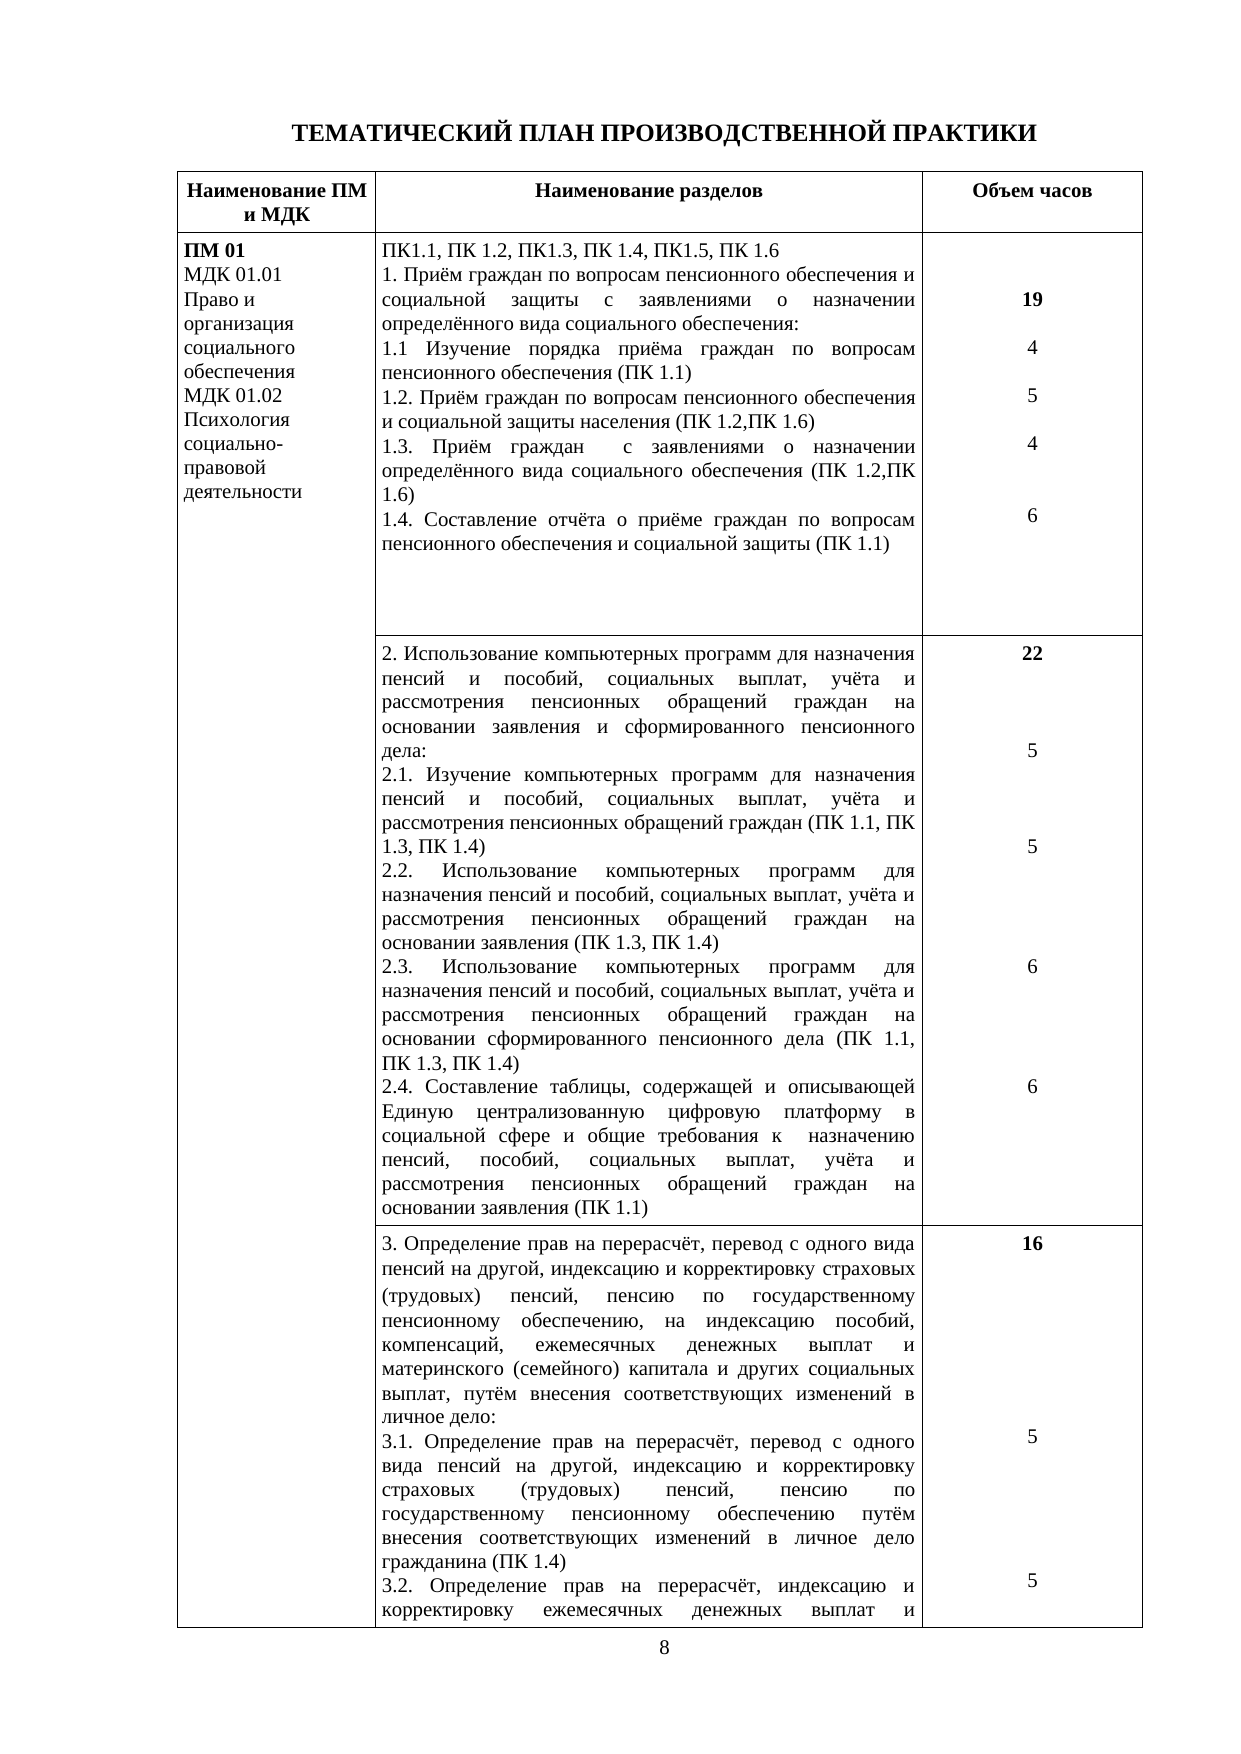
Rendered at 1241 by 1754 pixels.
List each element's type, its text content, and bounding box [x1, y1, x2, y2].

table_header Наименование ПМ и МДК [178, 172, 375, 232]
subtitle ТЕМАТИЧЕСКИЙ ПЛАН ПРОИЗВОДСТВЕННОЙ ПРАКТИКИ [177, 118, 1152, 147]
table_cell ПК1.1, ПК 1.2, ПК1.3, ПК 1.4, ПК1.5, ПК 1.6 1. Приём граждан по вопросам пенсионного обеспечения и социальной защиты с заявлениями о назначении определённого вида социального обеспечения: 1.1 Изучение порядка приёма граждан по вопросам пенсионного обеспечения (ПК 1.1) 1.2. Приём граждан по вопросам пенсионного обеспечения и социальной защиты населения (ПК 1.2,ПК 1.6) 1.3. Приём граждан с заявлениями о назначении определённого вида социального обеспечения (ПК 1.2,ПК 1.6) 1.4. Составление отчёта о приёме граждан по вопросам пенсионного обеспечения и социальной защиты (ПК 1.1) [376, 233, 922, 634]
table_cell 2. Использование компьютерных программ для назначения пенсий и пособий, социальных выплат, учёта и рассмотрения пенсионных обращений граждан на основании заявления и сформированного пенсионного дела: 2.1. Изучение компьютерных программ для назначения пенсий и пособий, социальных выплат, учёта и рассмотрения пенсионных обращений граждан (ПК 1.1, ПК 1.3, ПК 1.4) 2.2. Использование компьютерных программ для назначения пенсий и пособий, социальных выплат, учёта и рассмотрения пенсионных обращений граждан на основании заявления (ПК 1.3, ПК 1.4) 2.3. Использование компьютерных программ для назначения пенсий и пособий, социальных выплат, учёта и рассмотрения пенсионных обращений граждан на основании сформированного пенсионного дела (ПК 1.1, ПК 1.3, ПК 1.4) 2.4. Составление таблицы, содержащей и описывающей Единую централизованную цифровую платформу в социальной сфере и общие требования к назначению пенсий, пособий, социальных выплат, учёта и рассмотрения пенсионных обращений граждан на основании заявления (ПК 1.1) [376, 636, 922, 1224]
table_cell 19 4 5 4 6 [923, 233, 1142, 634]
table_header Наименование разделов [376, 172, 922, 232]
table_cell 16 5 5 6 [923, 1226, 1142, 1627]
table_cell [376, 1226, 922, 1627]
table_header Объем часов [923, 172, 1142, 232]
table_cell 22 5 5 6 6 [923, 636, 1142, 1224]
table_cell ПМ 01 МДК 01.01 Право и организация социального обеспечения МДК 01.02 Психология социально- правовой деятельности [178, 233, 375, 1627]
